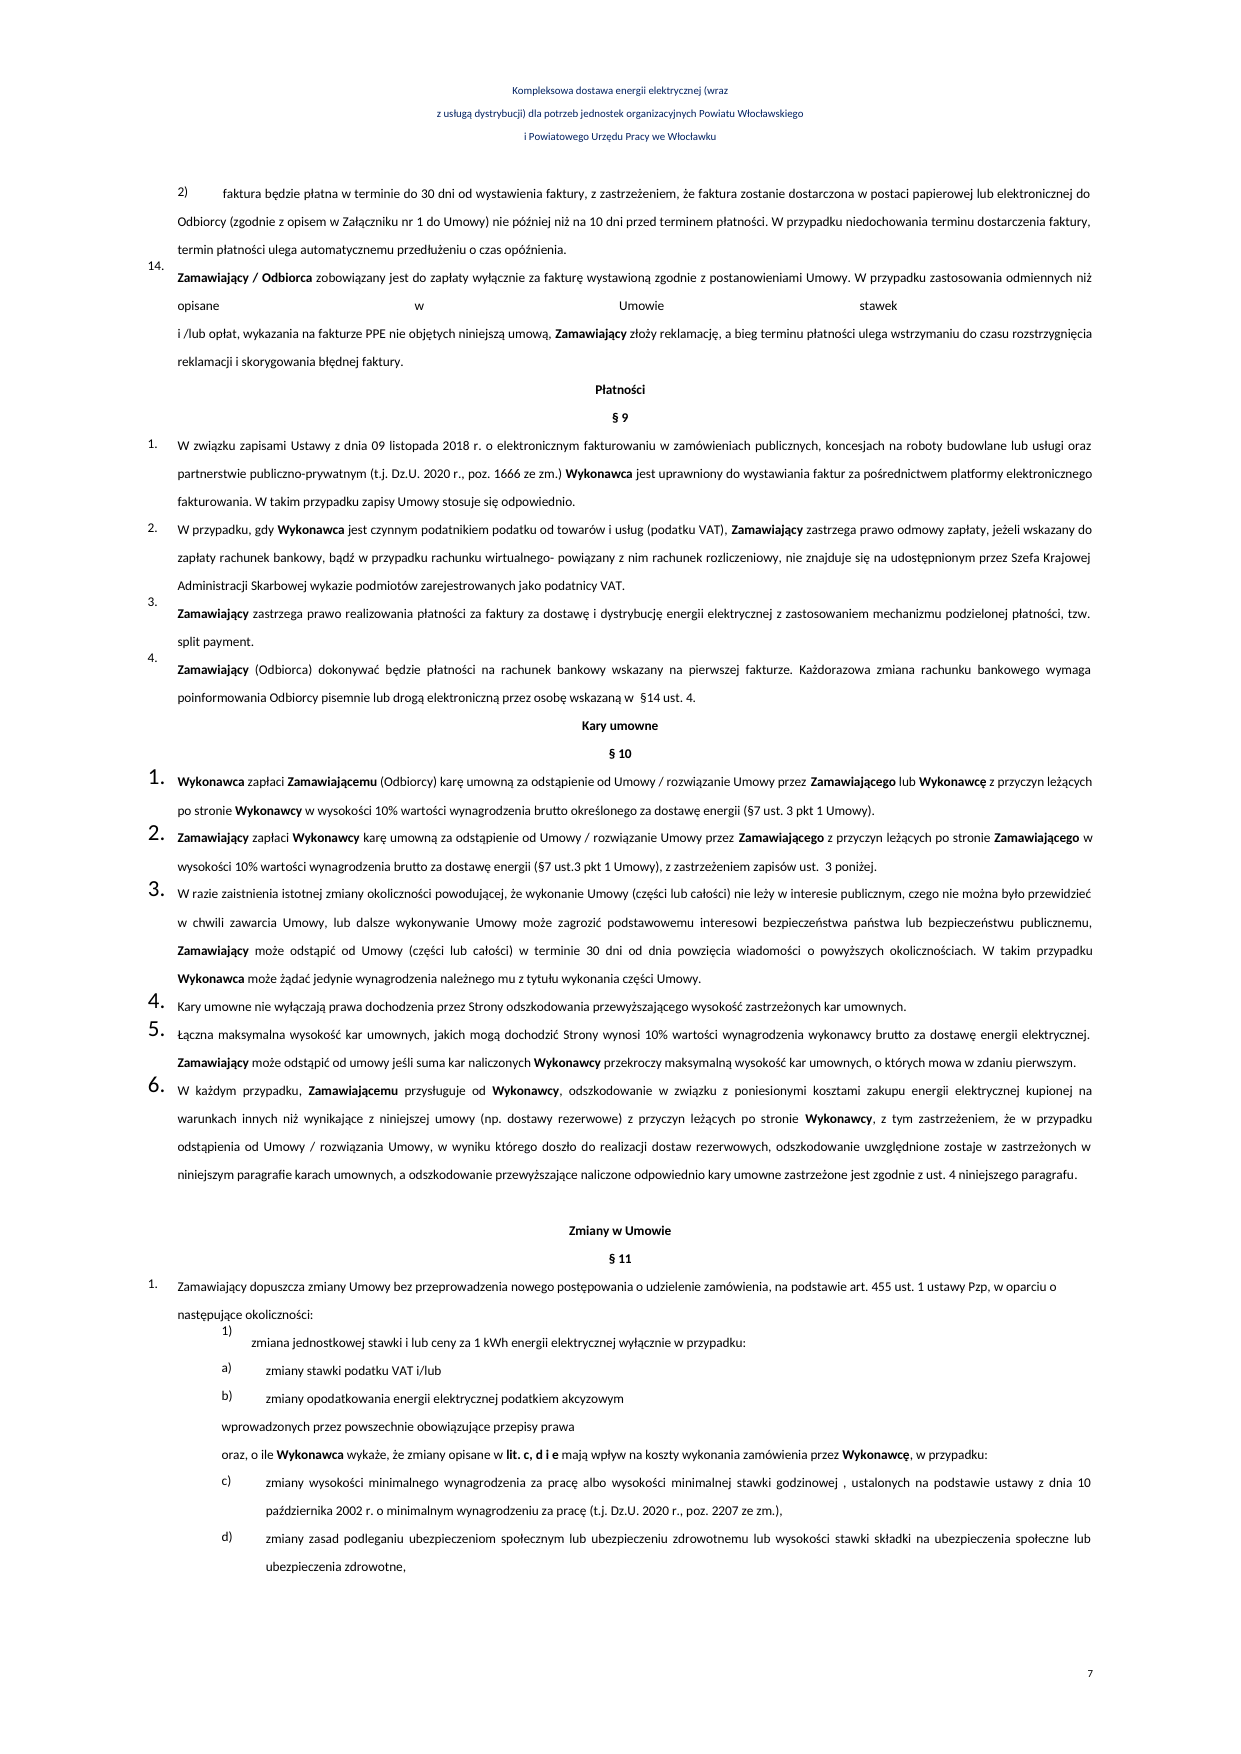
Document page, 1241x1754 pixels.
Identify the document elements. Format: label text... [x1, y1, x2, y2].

list zmiany wysokości minimalnego wynagrodzenia za pracę albo wysokości minimalnej stawki godzinowej , ustalonych na podstawie ustawy z dnia 10 października 2002 r. o minimalnym wynagrodzeniu za pracę (t.j. Dz.U. 2020 r., poz. 2207 ze zm.), [221, 1463, 1093, 1519]
list Łączna maksymalna wysokość kar umownych, jakich mogą dochodzić Strony wynosi 10% wartości wynagrodzenia wykonawcy brutto za dostawę energii elektrycznej. Zamawiający może odstąpić od umowy jeśli suma kar naliczonych Wykonawcy przekroczy maksymalną wysokość kar umownych, o których mowa w zdaniu pierwszym. [148, 1014, 1093, 1070]
list Zamawiający zapłaci Wykonawcy karę umowną za odstąpienie od Umowy / rozwiązanie Umowy przez Zamawiającego z przyczyn leżących po stronie Zamawiającego w wysokości 10% wartości wynagrodzenia brutto za dostawę energii (§7 ust.3 pkt 1 Umowy), z zastrzeżeniem zapisów ust. 3 poniżej. [148, 818, 1093, 874]
list W przypadku, gdy Wykonawca jest czynnym podatnikiem podatku od towarów i usług (podatku VAT), Zamawiający zastrzega prawo odmowy zapłaty, jeżeli wskazany do zapłaty rachunek bankowy, bądź w przypadku rachunku wirtualnego- powiązany z nim rachunek rozliczeniowy, nie znajduje się na udostępnionym przez Szefa Krajowej Administracji Skarbowej wykazie podmiotów zarejestrowanych jako podatnicy VAT. [147, 510, 1093, 594]
text Płatności [147, 370, 1093, 398]
list W każdym przypadku, Zamawiającemu przysługuje od Wykonawcy, odszkodowanie w związku z poniesionymi kosztami zakupu energii elektrycznej kupionej na warunkach innych niż wynikające z niniejszej umowy (np. dostawy rezerwowe) z przyczyn leżących po stronie Wykonawcy, z tym zastrzeżeniem, że w przypadku odstąpienia od Umowy / rozwiązania Umowy, w wyniku którego doszło do realizacji dostaw rezerwowych, odszkodowanie uwzględnione zostaje w zastrzeżonych w niniejszym paragrafie karach umownych, a odszkodowanie przewyższające naliczone odpowiednio kary umowne zastrzeżone jest zgodnie z ust. 4 niniejszego paragrafu. [148, 1070, 1093, 1182]
list faktura będzie płatna w terminie do 30 dni od wystawienia faktury, z zastrzeżeniem, że faktura zostanie dostarczona w postaci papierowej lub elektronicznej do Odbiorcy (zgodnie z opisem w Załączniku nr 1 do Umowy) nie później niż na 10 dni przed terminem płatności. W przypadku niedochowania terminu dostarczenia faktury, termin płatności ulega automatycznemu przedłużeniu o czas opóźnienia. [177, 174, 1093, 258]
list Wykonawca zapłaci Zamawiającemu (Odbiorcy) karę umowną za odstąpienie od Umowy / rozwiązanie Umowy przez Zamawiającego lub Wykonawcę z przyczyn leżących po stronie Wykonawcy w wysokości 10% wartości wynagrodzenia brutto określonego za dostawę energii (§7 ust. 3 pkt 1 Umowy). [148, 762, 1093, 818]
list zmiany zasad podleganiu ubezpieczeniom społecznym lub ubezpieczeniu zdrowotnemu lub wysokości stawki składki na ubezpieczenia społeczne lub ubezpieczenia zdrowotne, [221, 1519, 1093, 1575]
list W razie zaistnienia istotnej zmiany okoliczności powodującej, że wykonanie Umowy (części lub całości) nie leży w interesie publicznym, czego nie można było przewidzieć w chwili zawarcia Umowy, lub dalsze wykonywanie Umowy może zagrozić podstawowemu interesowi bezpieczeństwa państwa lub bezpieczeństwu publicznemu, Zamawiający może odstąpić od Umowy (części lub całości) w terminie 30 dni od dnia powzięcia wiadomości o powyższych okolicznościach. W takim przypadku Wykonawca może żądać jedynie wynagrodzenia należnego mu z tytułu wykonania części Umowy. [148, 874, 1093, 986]
text § 9 [147, 398, 1093, 426]
text oraz, o ile Wykonawca wykaże, że zmiany opisane w lit. c, d i e mają wpływ na koszty wykonania zamówienia przez Wykonawcę, w przypadku: [221, 1434, 1093, 1463]
text Zmiany w Umowie [147, 1210, 1093, 1238]
list Zamawiający / Odbiorca zobowiązany jest do zapłaty wyłącznie za fakturę wystawioną zgodnie z postanowieniami Umowy. W przypadku zastosowania odmiennych niż opisane w Umowie stawek i /lub opłat, wykazania na fakturze PPE nie objętych niniejszą umową, Zamawiający złoży reklamację, a bieg terminu płatności ulega wstrzymaniu do czasu rozstrzygnięcia reklamacji i skorygowania błędnej faktury. [147, 258, 1093, 370]
text § 10 [147, 734, 1093, 762]
list Zamawiający dopuszcza zmiany Umowy bez przeprowadzenia nowego postępowania o udzielenie zamówienia, na podstawie art. 455 ust. 1 ustawy Pzp, w oparciu o następujące okoliczności: [148, 1266, 1093, 1322]
list W związku zapisami Ustawy z dnia 09 listopada 2018 r. o elektronicznym fakturowaniu w zamówieniach publicznych, koncesjach na roboty budowlane lub usługi oraz partnerstwie publiczno-prywatnym (t.j. Dz.U. 2020 r., poz. 1666 ze zm.) Wykonawca jest uprawniony do wystawiania faktur za pośrednictwem platformy elektronicznego fakturowania. W takim przypadku zapisy Umowy stosuje się odpowiednio. [147, 426, 1093, 510]
list Zamawiający (Odbiorca) dokonywać będzie płatności na rachunek bankowy wskazany na pierwszej fakturze. Każdorazowa zmiana rachunku bankowego wymaga poinformowania Odbiorcy pisemnie lub drogą elektroniczną przez osobę wskazaną w §14 ust. 4. [147, 650, 1093, 706]
text Kary umowne [147, 706, 1093, 734]
text wprowadzonych przez powszechnie obowiązujące przepisy prawa [221, 1407, 1093, 1434]
list zmiany stawki podatku VAT i/lub [221, 1351, 1093, 1378]
list Zamawiający zastrzega prawo realizowania płatności za faktury za dostawę i dystrybucję energii elektrycznej z zastosowaniem mechanizmu podzielonej płatności, tzw. split payment. [147, 594, 1093, 650]
list Kary umowne nie wyłączają prawa dochodzenia przez Strony odszkodowania przewyższającego wysokość zastrzeżonych kar umownych. [148, 986, 1093, 1014]
text § 11 [147, 1238, 1093, 1266]
list zmiany opodatkowania energii elektrycznej podatkiem akcyzowym [221, 1378, 1093, 1407]
list zmiana jednostkowej stawki i lub ceny za 1 kWh energii elektrycznej wyłącznie w przypadku: [221, 1322, 1093, 1351]
